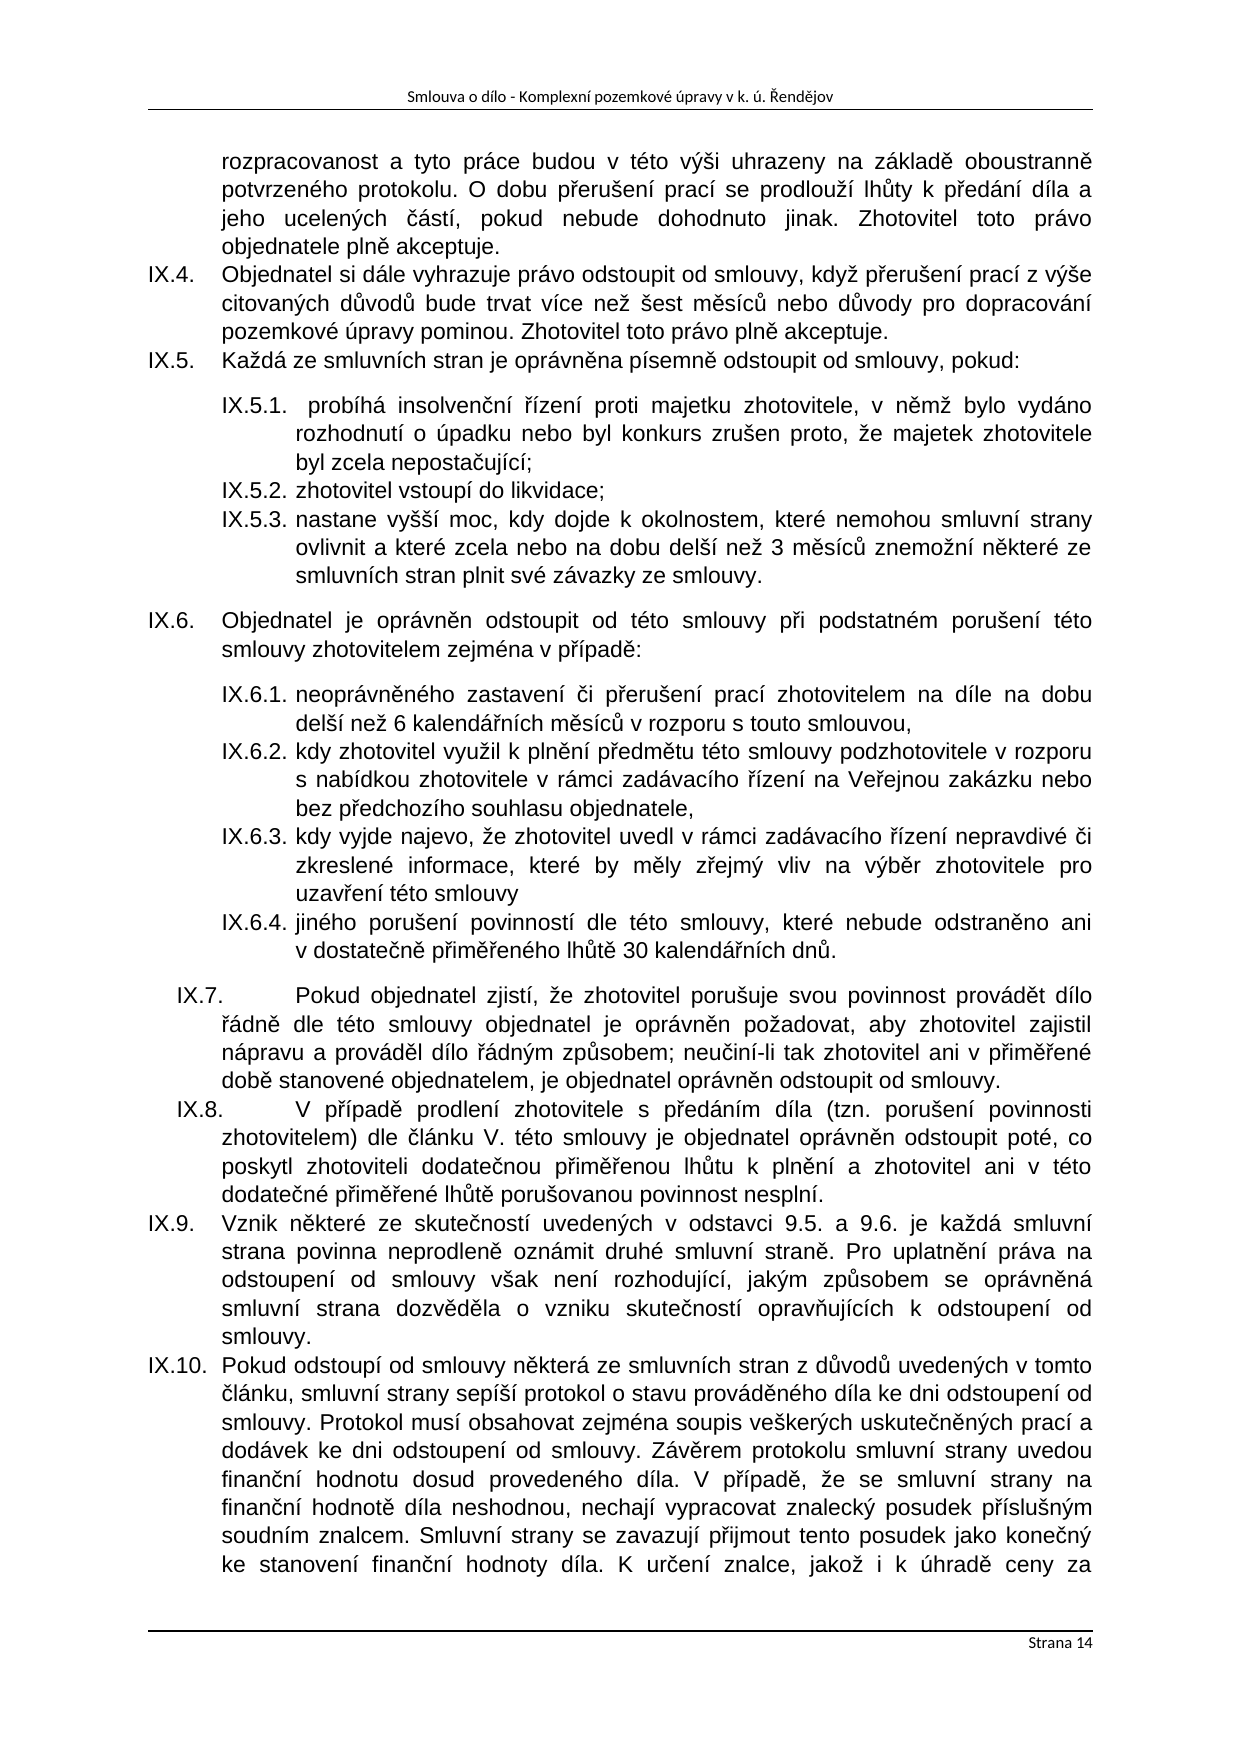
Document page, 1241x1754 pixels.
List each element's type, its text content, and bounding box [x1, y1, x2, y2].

list V případě prodlení zhotovitele s předáním díla (tzn. porušení povinnosti zhotovitelem) dle článku V. této smlouvy je objednatel oprávněn odstoupit poté, co poskytl zhotoviteli dodatečnou přiměřenou lhůtu k plnění a zhotovitel ani v této dodatečné přiměřené lhůtě porušovanou povinnost nesplní. [176, 1096, 1093, 1207]
list Objednatel je oprávněn odstoupit od této smlouvy při podstatném porušení této smlouvy zhotovitelem zejména v případě: [148, 607, 1093, 662]
list Každá ze smluvních stran je oprávněna písemně odstoupit od smlouvy, pokud: [148, 347, 1093, 373]
list Pokud objednatel zjistí, že zhotovitel porušuje svou povinnost provádět dílo řádně dle této smlouvy objednatel je oprávněn požadovat, aby zhotovitel zajistil nápravu a prováděl dílo řádným způsobem; neučiní-li tak zhotovitel ani v přiměřené době stanovené objednatelem, je objednatel oprávněn odstoupit od smlouvy. [176, 982, 1093, 1094]
text nastane vyšší moc, kdy dojde k okolnostem, které nemohou smluvní strany ovlivnit a které zcela nebo na dobu delší než 3 měsíců znemožní některé ze smluvních stran plnit své závazky ze smlouvy. [221, 506, 1093, 589]
list Vznik některé ze skutečností uvedených v odstavci 9.5. a 9.6. je každá smluvní strana povinna neprodleně oznámit druhé smluvní straně. Pro uplatnění práva na odstoupení od smlouvy však není rozhodující, jakým způsobem se oprávněná smluvní strana dozvěděla o vzniku skutečností opravňujících k odstoupení od smlouvy. [148, 1209, 1093, 1350]
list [148, 1352, 1093, 1577]
text jiného porušení povinností dle této smlouvy, které nebude odstraněno ani v dostatečně přiměřeného lhůtě 30 kalendářních dnů. [221, 908, 1093, 963]
text kdy zhotovitel využil k plnění předmětu této smlouvy podzhotovitele v rozporu s nabídkou zhotovitele v rámci zadávacího řízení na Veřejnou zakázku nebo bez předchozího souhlasu objednatele, [221, 738, 1093, 821]
text kdy vyjde najevo, že zhotovitel uvedl v rámci zadávacího řízení nepravdivé či zkreslené informace, které by měly zřejmý vliv na výběr zhotovitele pro uzavření této smlouvy [221, 823, 1093, 906]
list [148, 148, 1093, 259]
list Objednatel si dále vyhrazuje právo odstoupit od smlouvy, když přerušení prací z výše citovaných důvodů bude trvat více než šest měsíců nebo důvody pro dopracování pozemkové úpravy pominou. Zhotovitel toto právo plně akceptuje. [148, 261, 1093, 344]
text probíhá insolvenční řízení proti majetku zhotovitele, v němž bylo vydáno rozhodnutí o úpadku nebo byl konkurs zrušen proto, že majetek zhotovitele byl zcela nepostačující; [221, 392, 1093, 475]
text zhotovitel vstoupí do likvidace; [221, 477, 1093, 503]
text neoprávněného zastavení či přerušení prací zhotovitelem na díle na dobu delší než 6 kalendářních měsíců v rozporu s touto smlouvou, [221, 681, 1093, 736]
